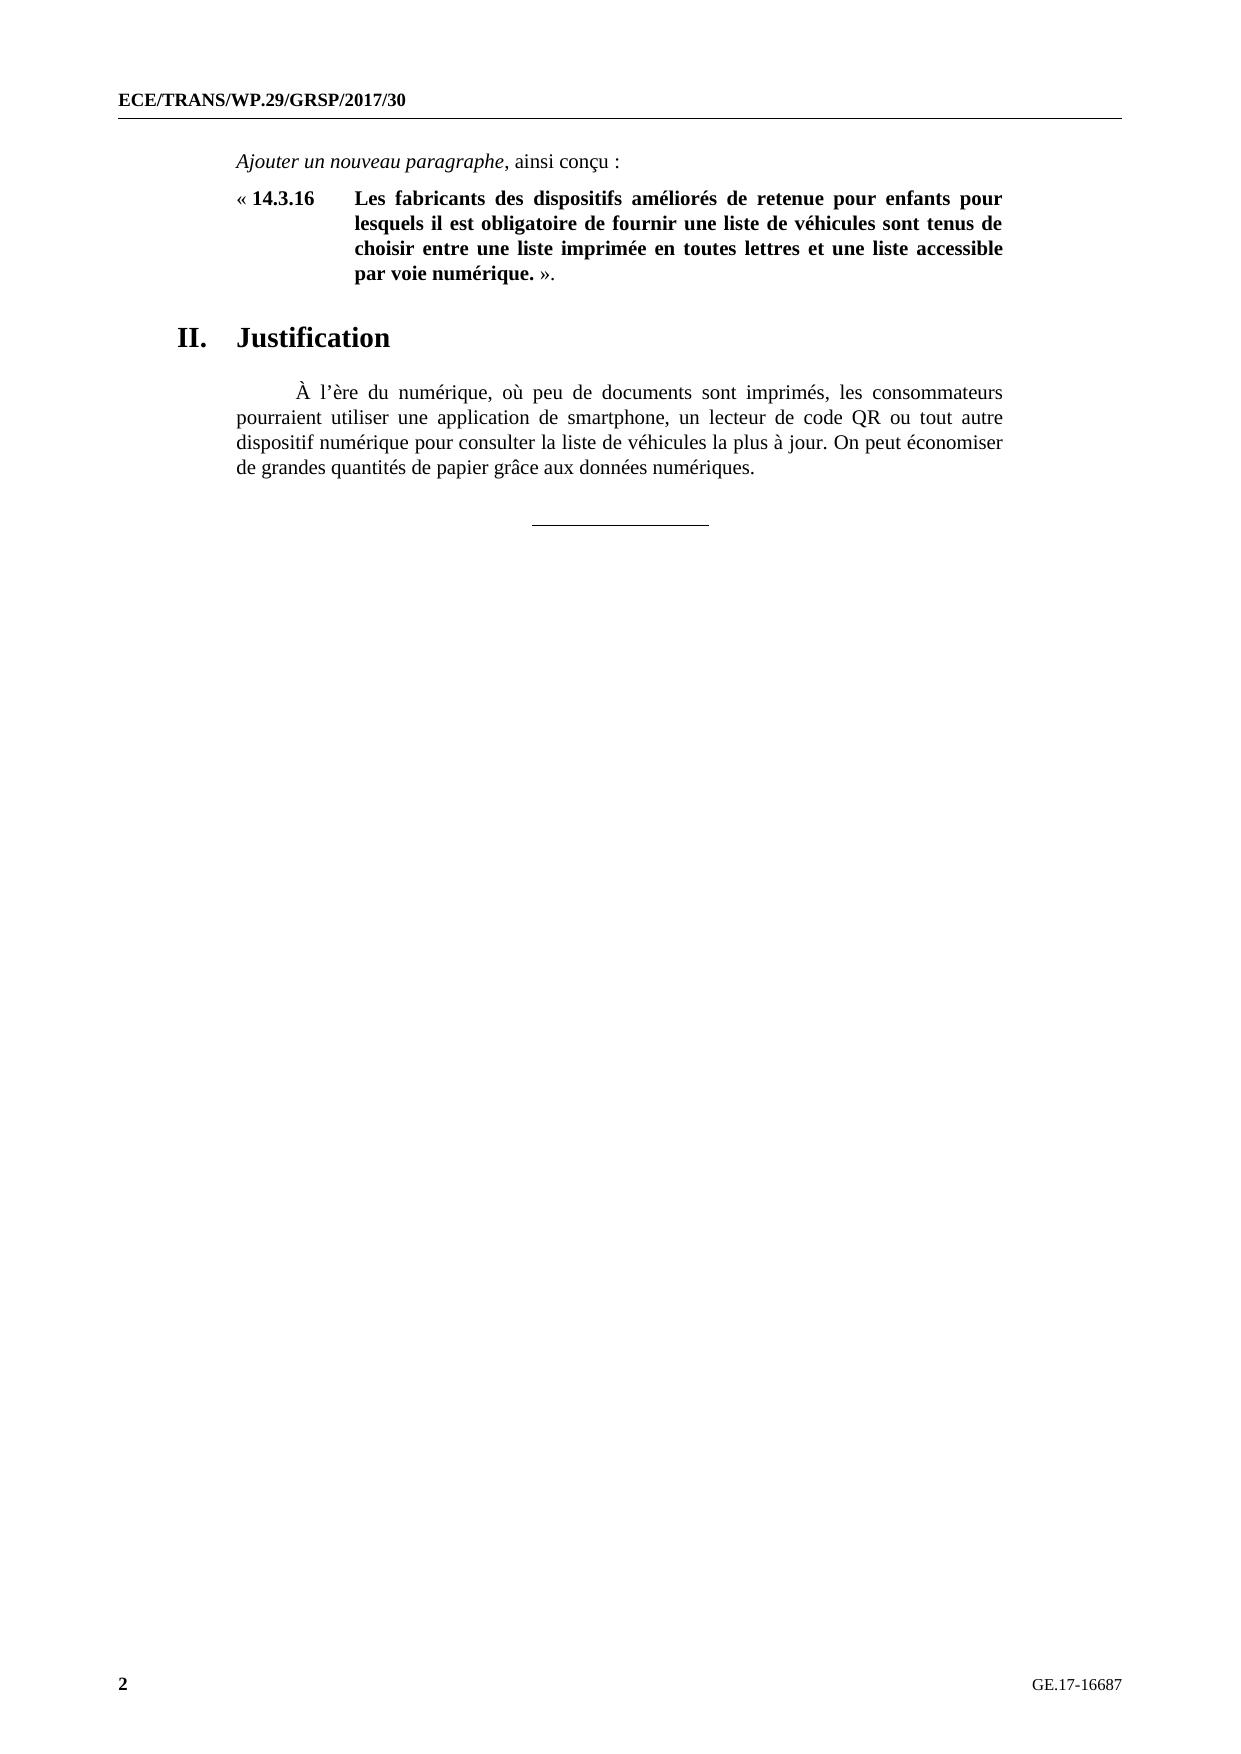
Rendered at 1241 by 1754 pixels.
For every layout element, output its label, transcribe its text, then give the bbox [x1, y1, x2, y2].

text « 14.3.16 Les fabricants des dispositifs améliorés de retenue pour enfants pour lesquels il est obligatoire de fournir une liste de véhicules sont tenus de choisir entre une liste imprimée en toutes lettres et une liste accessible par voie numérique. ». [236, 185, 1004, 285]
text II. Justification [118, 323, 1004, 354]
text À l’ère du numérique, où peu de documents sont imprimés, les consommateurs pourraient utiliser une application de smartphone, un lecteur de code QR ou tout autre dispositif numérique pour consulter la liste de véhicules la plus à jour. On peut économiser de grandes quantités de papier grâce aux données numériques. [236, 379, 1004, 479]
text Ajouter un nouveau paragraphe, ainsi conçu : [236, 148, 1004, 173]
